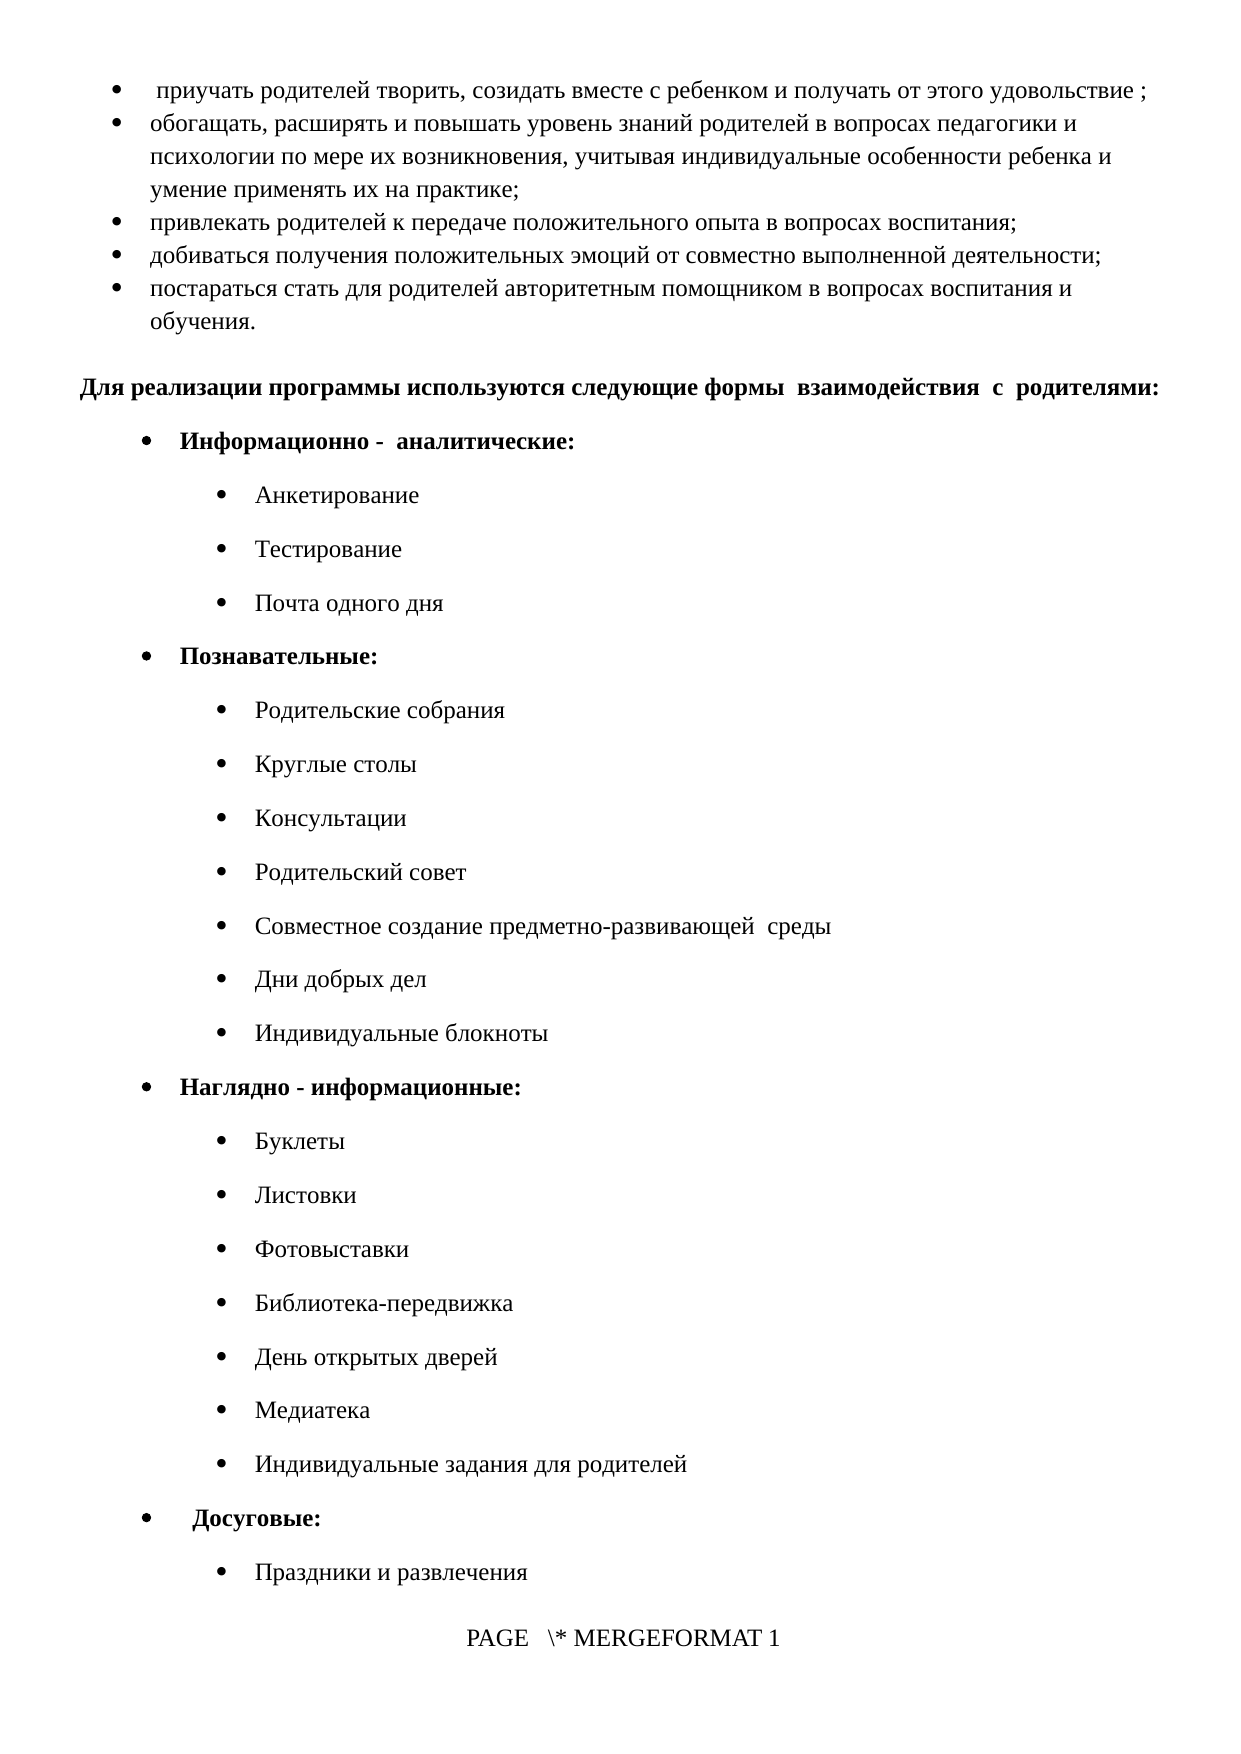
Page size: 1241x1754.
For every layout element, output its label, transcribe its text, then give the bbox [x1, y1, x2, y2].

list Индивидуальные задания для родителей [217, 1449, 1165, 1478]
list Тестирование [217, 534, 1165, 562]
text Для реализации программы используются следующие формы взаимодействия с родителями: [75, 372, 1165, 401]
list Индивидуальные блокноты [217, 1018, 1165, 1047]
list Совместное создание предметно-развивающей среды [217, 911, 1165, 939]
list постараться стать для родителей авторитетным помощником в вопросах воспитания и обучения. [112, 273, 1165, 335]
list Праздники и развлечения [217, 1557, 1165, 1586]
list Познавательные: [142, 641, 1165, 670]
list Наглядно - информационные: [142, 1072, 1165, 1101]
list Анкетирование [217, 480, 1165, 509]
list Буклеты [217, 1126, 1165, 1155]
list Информационно - аналитические: [142, 426, 1165, 455]
list Библиотека-передвижка [217, 1288, 1165, 1316]
list приучать родителей творить, созидать вместе с ребенком и получать от этого удовольствие ; [112, 75, 1165, 104]
list Дни добрых дел [217, 964, 1165, 993]
list добиваться получения положительных эмоций от совместно выполненной деятельности; [112, 240, 1165, 269]
list День открытых дверей [217, 1342, 1165, 1370]
list привлекать родителей к передаче положительного опыта в вопросах воспитания; [112, 207, 1165, 236]
list Фотовыставки [217, 1234, 1165, 1263]
list Родительские собрания [217, 695, 1165, 724]
list Досуговые: [142, 1503, 1165, 1532]
list Родительский совет [217, 857, 1165, 886]
list Листовки [217, 1180, 1165, 1209]
list Круглые столы [217, 749, 1165, 778]
list обогащать, расширять и повышать уровень знаний родителей в вопросах педагогики и психологии по мере их возникновения, учитывая индивидуальные особенности ребенка и умение применять их на практике; [112, 108, 1165, 203]
list Консультации [217, 803, 1165, 832]
list Почта одного дня [217, 588, 1165, 616]
list Медиатека [217, 1395, 1165, 1424]
